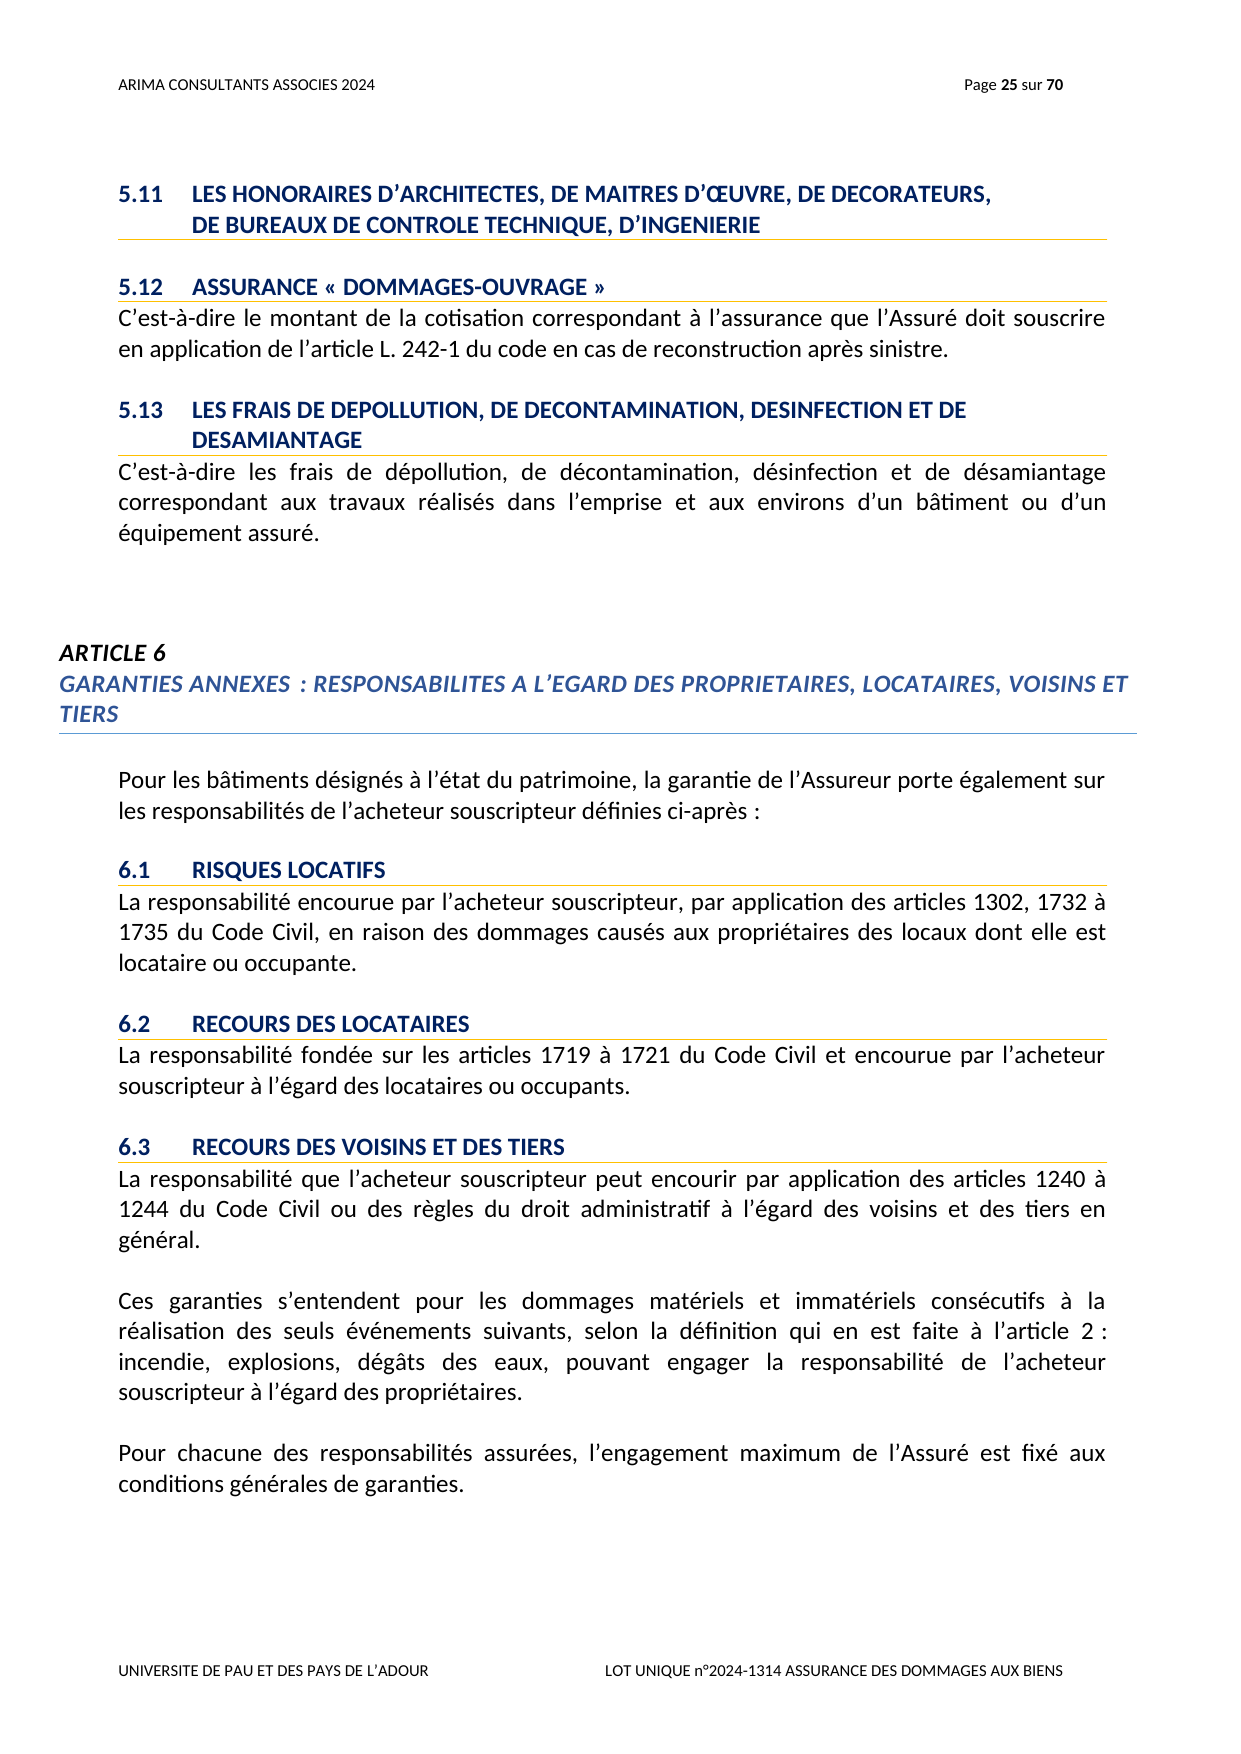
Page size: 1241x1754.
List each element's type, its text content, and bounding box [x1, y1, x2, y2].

text ARTICLE 6 [59, 637, 1137, 668]
text C’est-à-dire le montant de la cotisation correspondant à l’assurance que l’Assuré doit souscrire en application de l’article L. 242-1 du code en cas de reconstruction après sinistre. [118, 302, 1107, 363]
text La responsabilité que l’acheteur souscripteur peut encourir par application des articles 1240 à 1244 du Code Civil ou des règles du droit administratif à l’égard des voisins et des tiers en général. [118, 1163, 1107, 1254]
text DESAMIANTAGE [118, 424, 1107, 455]
text DE BUREAUX DE CONTROLE TECHNIQUE, D’INGENIERIE [118, 209, 1107, 239]
text 6.1 RISQUES LOCATIFS [118, 854, 1107, 885]
text La responsabilité fondée sur les articles 1719 à 1721 du Code Civil et encourue par l’acheteur souscripteur à l’égard des locataires ou occupants. [118, 1040, 1107, 1101]
text La responsabilité encourue par l’acheteur souscripteur, par application des articles 1302, 1732 à 1735 du Code Civil, en raison des dommages causés aux propriétaires des locaux dont elle est locataire ou occupante. [118, 886, 1107, 978]
text 5.12 ASSURANCE « DOMMAGES-OUVRAGE » [118, 271, 1107, 301]
text C’est-à-dire les frais de dépollution, de décontamination, désinfection et de désamiantage correspondant aux travaux réalisés dans l’emprise et aux environs d’un bâtiment ou d’un équipement assuré. [118, 456, 1107, 548]
text 6.2 RECOURS DES LOCATAIRES [118, 1008, 1107, 1039]
text 6.3 RECOURS DES VOISINS ET DES TIERS [118, 1131, 1107, 1162]
text Pour chacune des responsabilités assurées, l’engagement maximum de l’Assuré est fixé aux conditions générales de garanties. [118, 1437, 1107, 1498]
text Pour les bâtiments désignés à l’état du patrimoine, la garantie de l’Assureur porte également sur les responsabilités de l’acheteur souscripteur définies ci-après : [118, 765, 1107, 826]
text 5.13 LES FRAIS DE DEPOLLUTION, DE DECONTAMINATION, DESINFECTION ET DE [118, 394, 1107, 424]
text GARANTIES ANNEXES : RESPONSABILITES A L’EGARD DES PROPRIETAIRES, LOCATAIRES, VOISINS ET TIERS [59, 668, 1137, 733]
text 5.11 LES HONORAIRES D’ARCHITECTES, DE MAITRES D’ŒUVRE, DE DECORATEURS, [118, 178, 1107, 209]
text Ces garanties s’entendent pour les dommages matériels et immatériels consécutifs à la réalisation des seuls événements suivants, selon la définition qui en est faite à l’article 2 : incendie, explosions, dégâts des eaux, pouvant engager la responsabilité de l’acheteur souscripteur à l’égard des propriétaires. [118, 1285, 1107, 1407]
